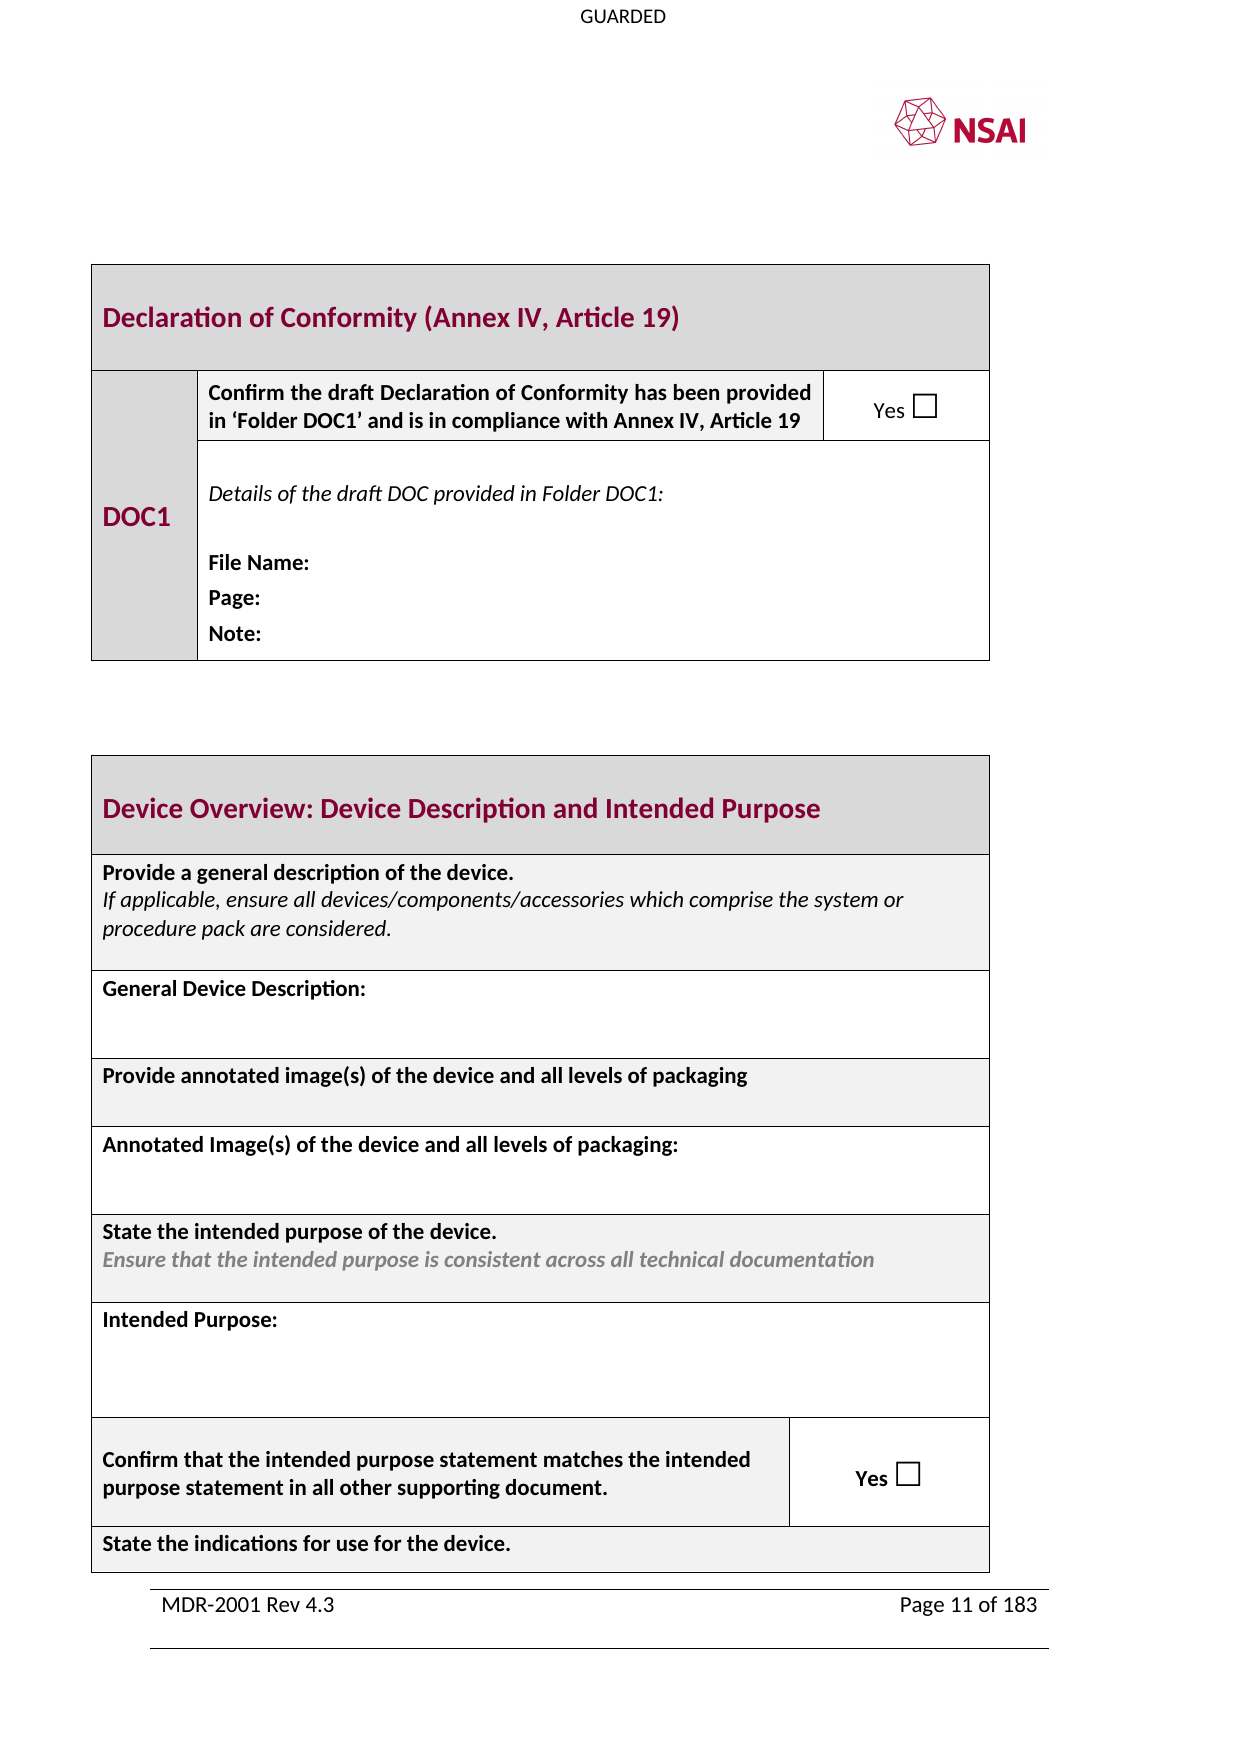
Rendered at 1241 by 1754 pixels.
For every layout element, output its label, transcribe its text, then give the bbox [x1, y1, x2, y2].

table_cell Confirm the draft Declaration of Conformity has been provided in ‘Folder DOC1’ and is in compliance with Annex IV, Article 19 [198, 371, 823, 440]
table_header Device Overview: Device Description and Intended Purpose [92, 756, 989, 854]
table_cell General Device Description: [92, 971, 989, 1058]
table_cell Intended Purpose: [92, 1303, 989, 1417]
table_cell Provide annotated image(s) of the device and all levels of packaging [92, 1059, 989, 1126]
table_cell Annotated Image(s) of the device and all levels of packaging: [92, 1127, 989, 1214]
table_cell State the intended purpose of the device. Ensure that the intended purpose is consistent across all technical documentation [92, 1215, 989, 1302]
table_cell State the indications for use for the device. [92, 1527, 989, 1571]
table_cell DOC1 [92, 371, 197, 660]
table_cell Details of the draft DOC provided in Folder DOC1: File Name: Page: Note: [198, 441, 989, 660]
table_header Declaration of Conformity (Annex IV, Article 19) [92, 265, 989, 370]
table_cell Yes [824, 371, 989, 440]
table_cell Provide a general description of the device. If applicable, ensure all devices/components/accessories which comprise the system or procedure pack are considered. [92, 855, 989, 970]
table_cell Confirm that the intended purpose statement matches the intended purpose statement in all other supporting document. [92, 1418, 789, 1526]
table_cell Yes [790, 1418, 989, 1526]
picture [870, 73, 1049, 170]
